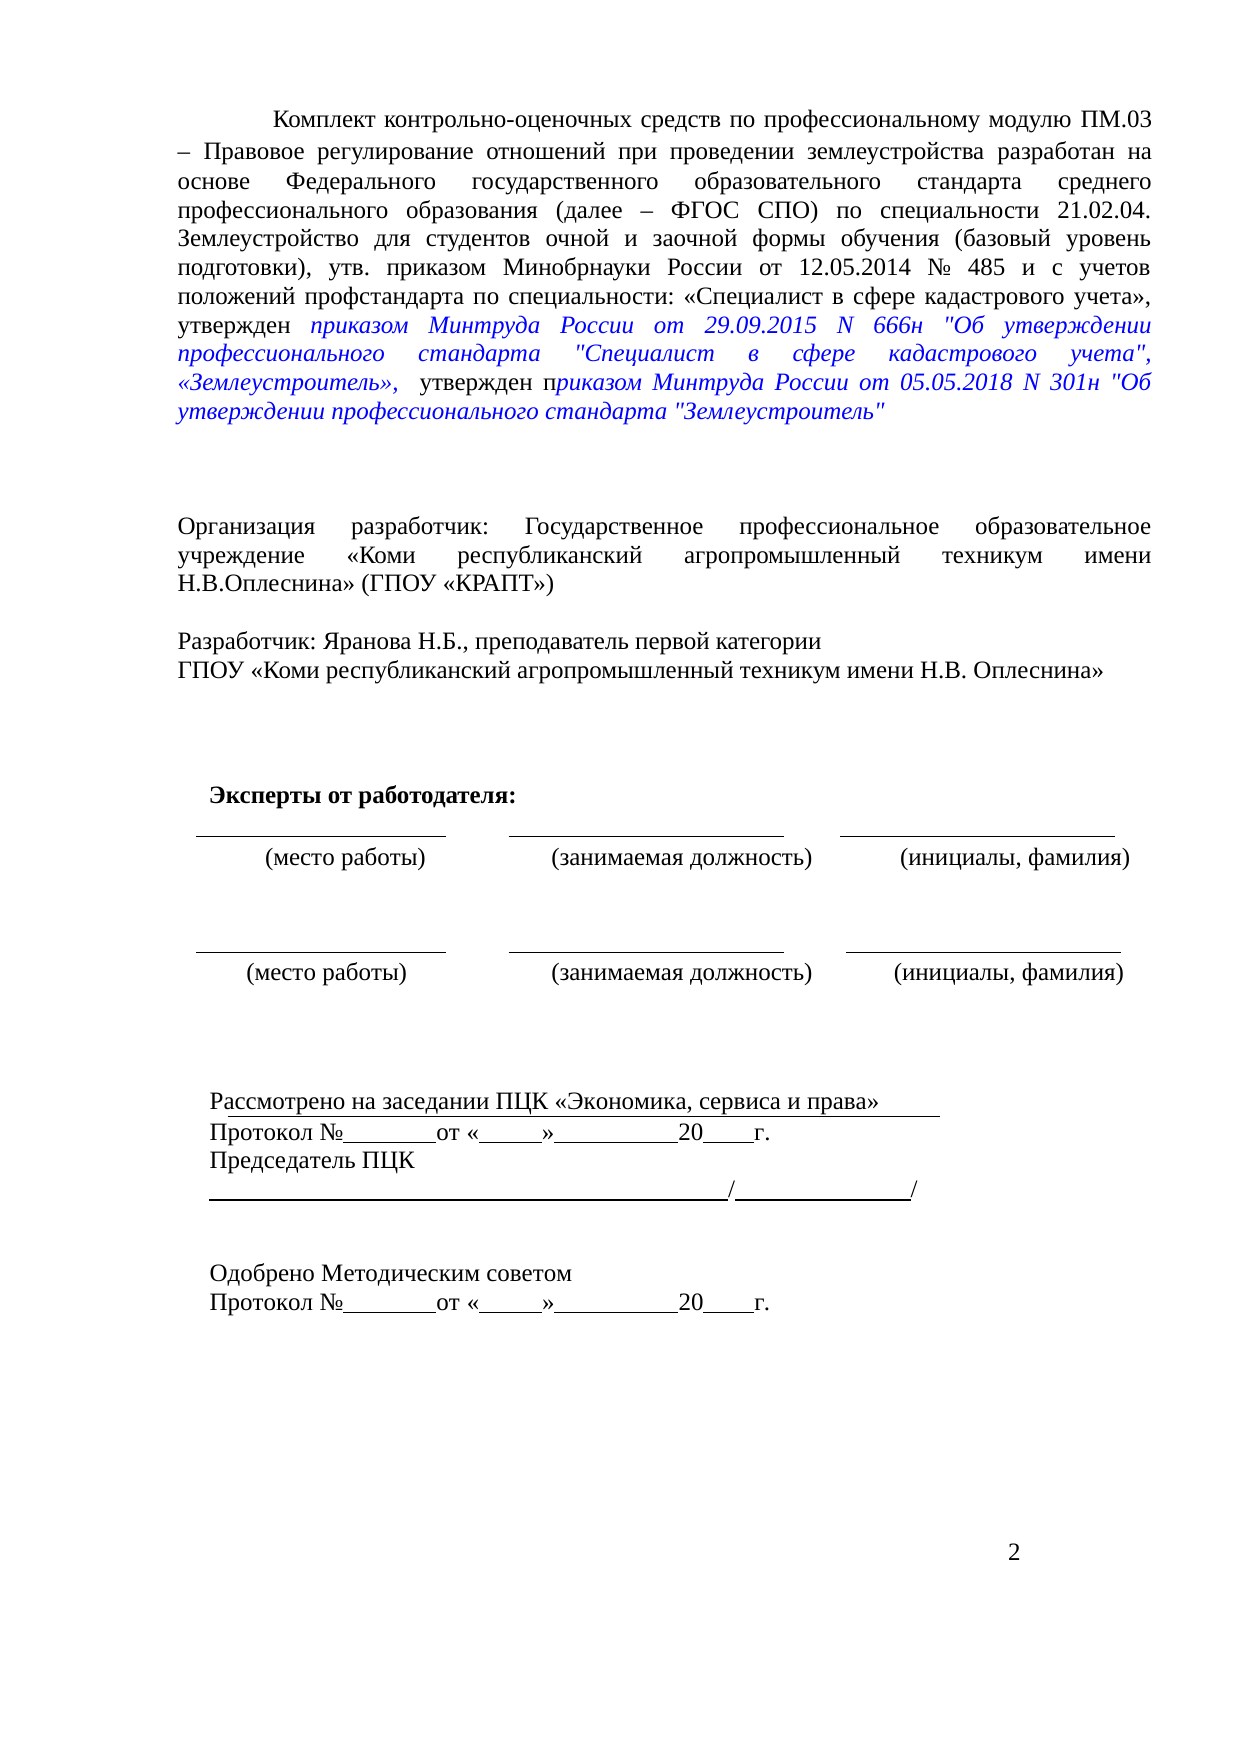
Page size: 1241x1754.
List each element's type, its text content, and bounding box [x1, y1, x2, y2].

text (место работы) (занимаемая должность) (инициалы, фамилия) [265, 844, 1152, 870]
table_header Рассмотрено на заседании ПЦК «Экономика, сервиса и права» Протокол № от « » 20 г. Председатель ПЦК / / [189, 1087, 943, 1230]
text Эксперты от работодателя: [209, 780, 1152, 809]
text Разработчик: Яранова Н.Б., преподаватель первой категории [177, 626, 1152, 655]
table_cell Одобрено Методическим советом Протокол № от « » 20 г. [189, 1230, 943, 1316]
text Комплект контрольно-оценочных средств по профессиональному модулю ПМ.03 – Правовое регулирование отношений при проведении землеустройства разработан на основе Федерального государственного образовательного стандарта среднего профессионального образования (далее – ФГОС СПО) по специальности 21.02.04. Землеустройство для студентов очной и заочной формы обучения (базовый уровень подготовки), утв. приказом Минобрнауки России от 12.05.2014 № 485 и с учетов положений профстандарта по специальности: «Специалист в сфере кадастрового учета», утвержден приказом Минтруда России от 29.09.2015 N 666н "Об утверждении профессионального стандарта "Специалист в сфере кадастрового учета", «Землеустроитель», утвержден приказом Минтруда России от 05.05.2018 N 301н "Об утверждении профессионального стандарта "Землеустроитель" [177, 104, 1152, 425]
text (место работы) (занимаемая должность) (инициалы, фамилия) [246, 959, 1152, 985]
text Организация разработчик: Государственное профессиональное образовательное учреждение «Коми республиканский агропромышленный техникум имени Н.В.Оплеснина» (ГПОУ «КРАПТ») [177, 511, 1152, 597]
text ГПОУ «Коми республиканский агропромышленный техникум имени Н.В. Оплеснина» [177, 655, 1152, 683]
